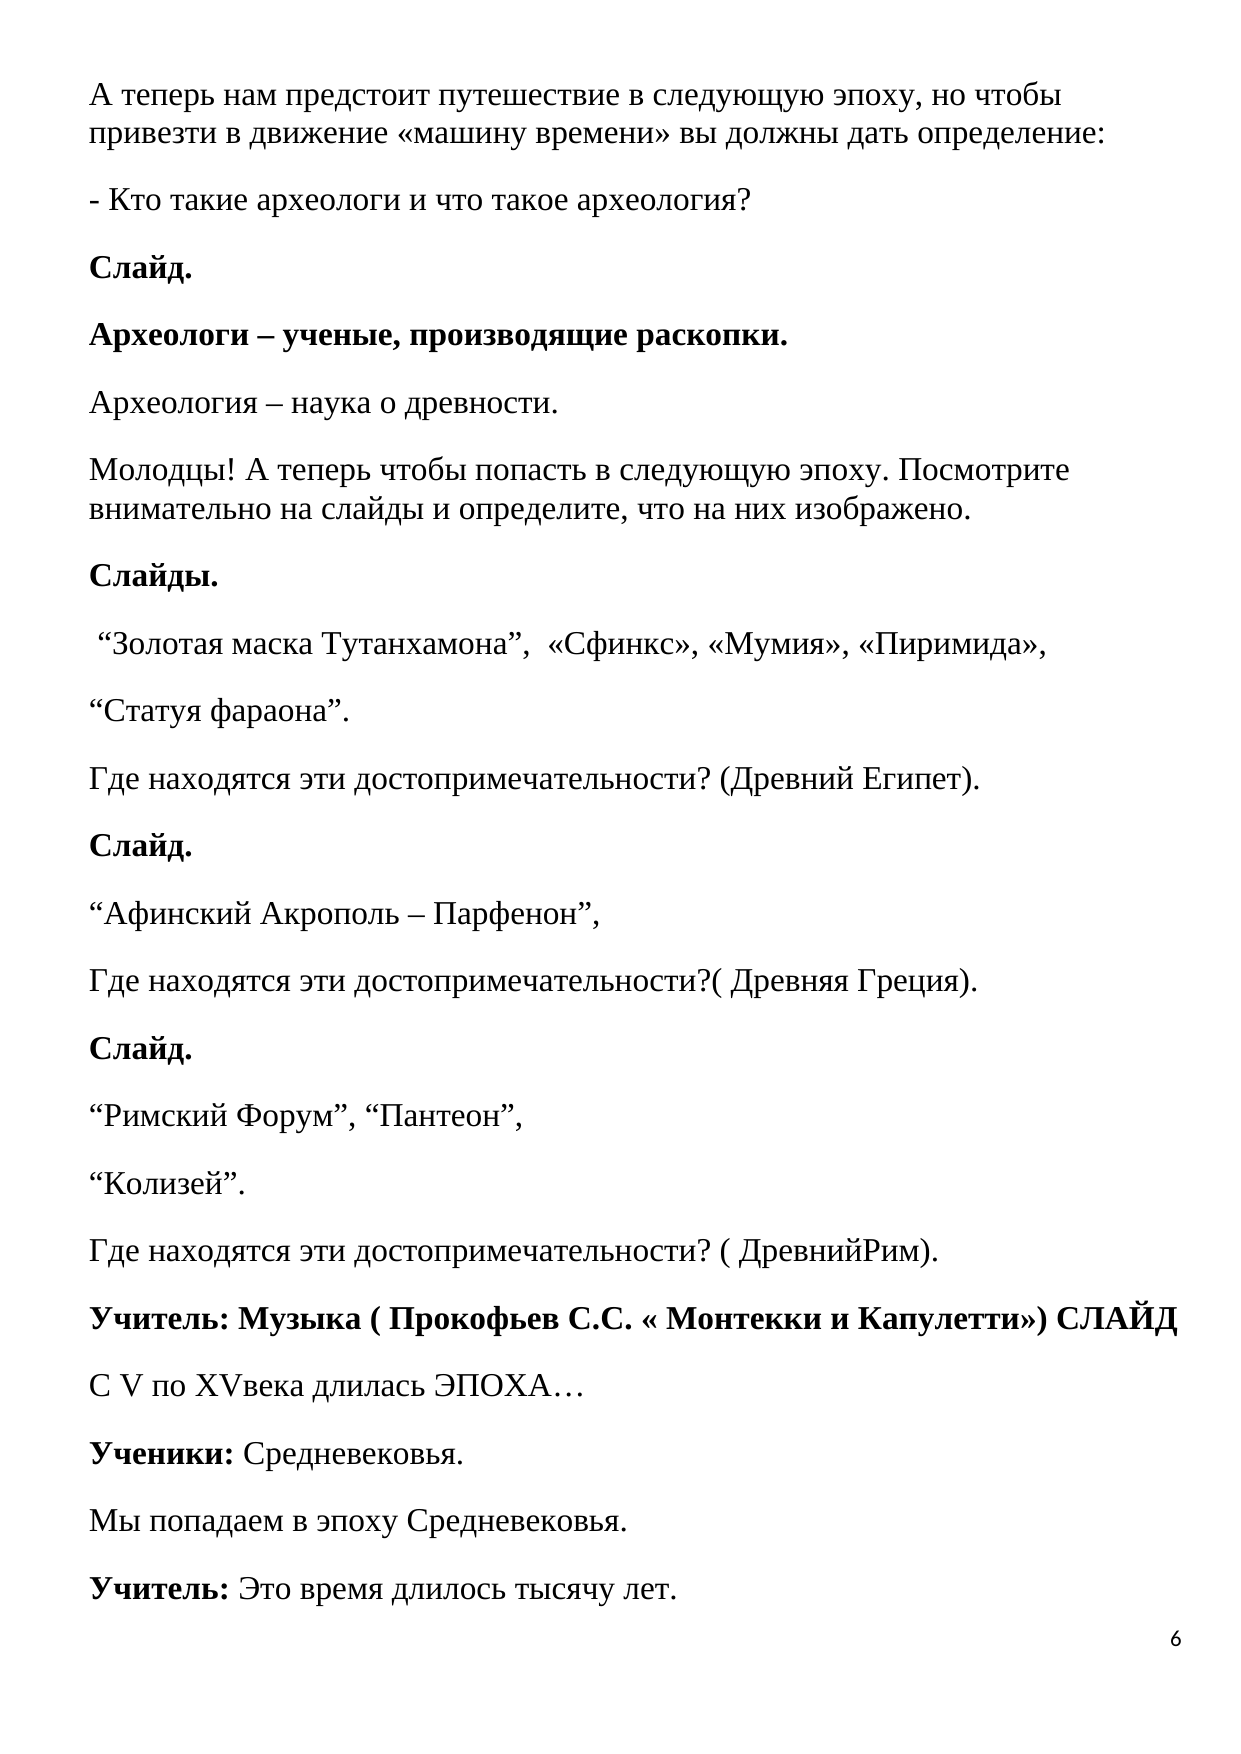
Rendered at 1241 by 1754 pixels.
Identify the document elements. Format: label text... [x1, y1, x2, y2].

text Слайды. [89, 556, 1181, 594]
text “Колизей”. [89, 1163, 1181, 1201]
text Слайд. [89, 826, 1181, 864]
text С V по XVвека длилась ЭПОХА… [89, 1366, 1181, 1404]
text Где находятся эти достопримечательности? ( ДревнийРим). [89, 1231, 1181, 1269]
text Молодцы! А теперь чтобы попасть в следующую эпоху. Посмотрите внимательно на слайды и определите, что на них изображено. [89, 450, 1181, 526]
text Слайд. [89, 247, 1181, 286]
text “Золотая маска Тутанхамона”, «Сфинкс», «Мумия», «Пиримида», [89, 623, 1181, 661]
text “Статуя фараона”. [89, 691, 1181, 729]
text Учитель: Это время длилось тысячу лет. [89, 1568, 1181, 1606]
text “Римский Форум”, “Пантеон”, [89, 1096, 1181, 1134]
text Археологи – ученые, производящие раскопки. [89, 315, 1181, 353]
text Слайд. [89, 1028, 1181, 1066]
text Археология – наука о древности. [89, 382, 1181, 421]
text Где находятся эти достопримечательности? (Древний Египет). [89, 758, 1181, 796]
text Ученики: Средневековья. [89, 1433, 1181, 1471]
text А теперь нам предстоит путешествие в следующую эпоху, но чтобы привезти в движение «машину времени» вы должны дать определение: [89, 74, 1181, 151]
text Мы попадаем в эпоху Средневековья. [89, 1501, 1181, 1539]
text Где находятся эти достопримечательности?( Древняя Греция). [89, 961, 1181, 999]
text “Афинский Акрополь – Парфенон”, [89, 893, 1181, 931]
text - Кто такие археологи и что такое археология? [89, 180, 1181, 218]
text Учитель: Музыка ( Прокофьев С.С. « Монтекки и Капулетти») СЛАЙД [89, 1298, 1181, 1336]
